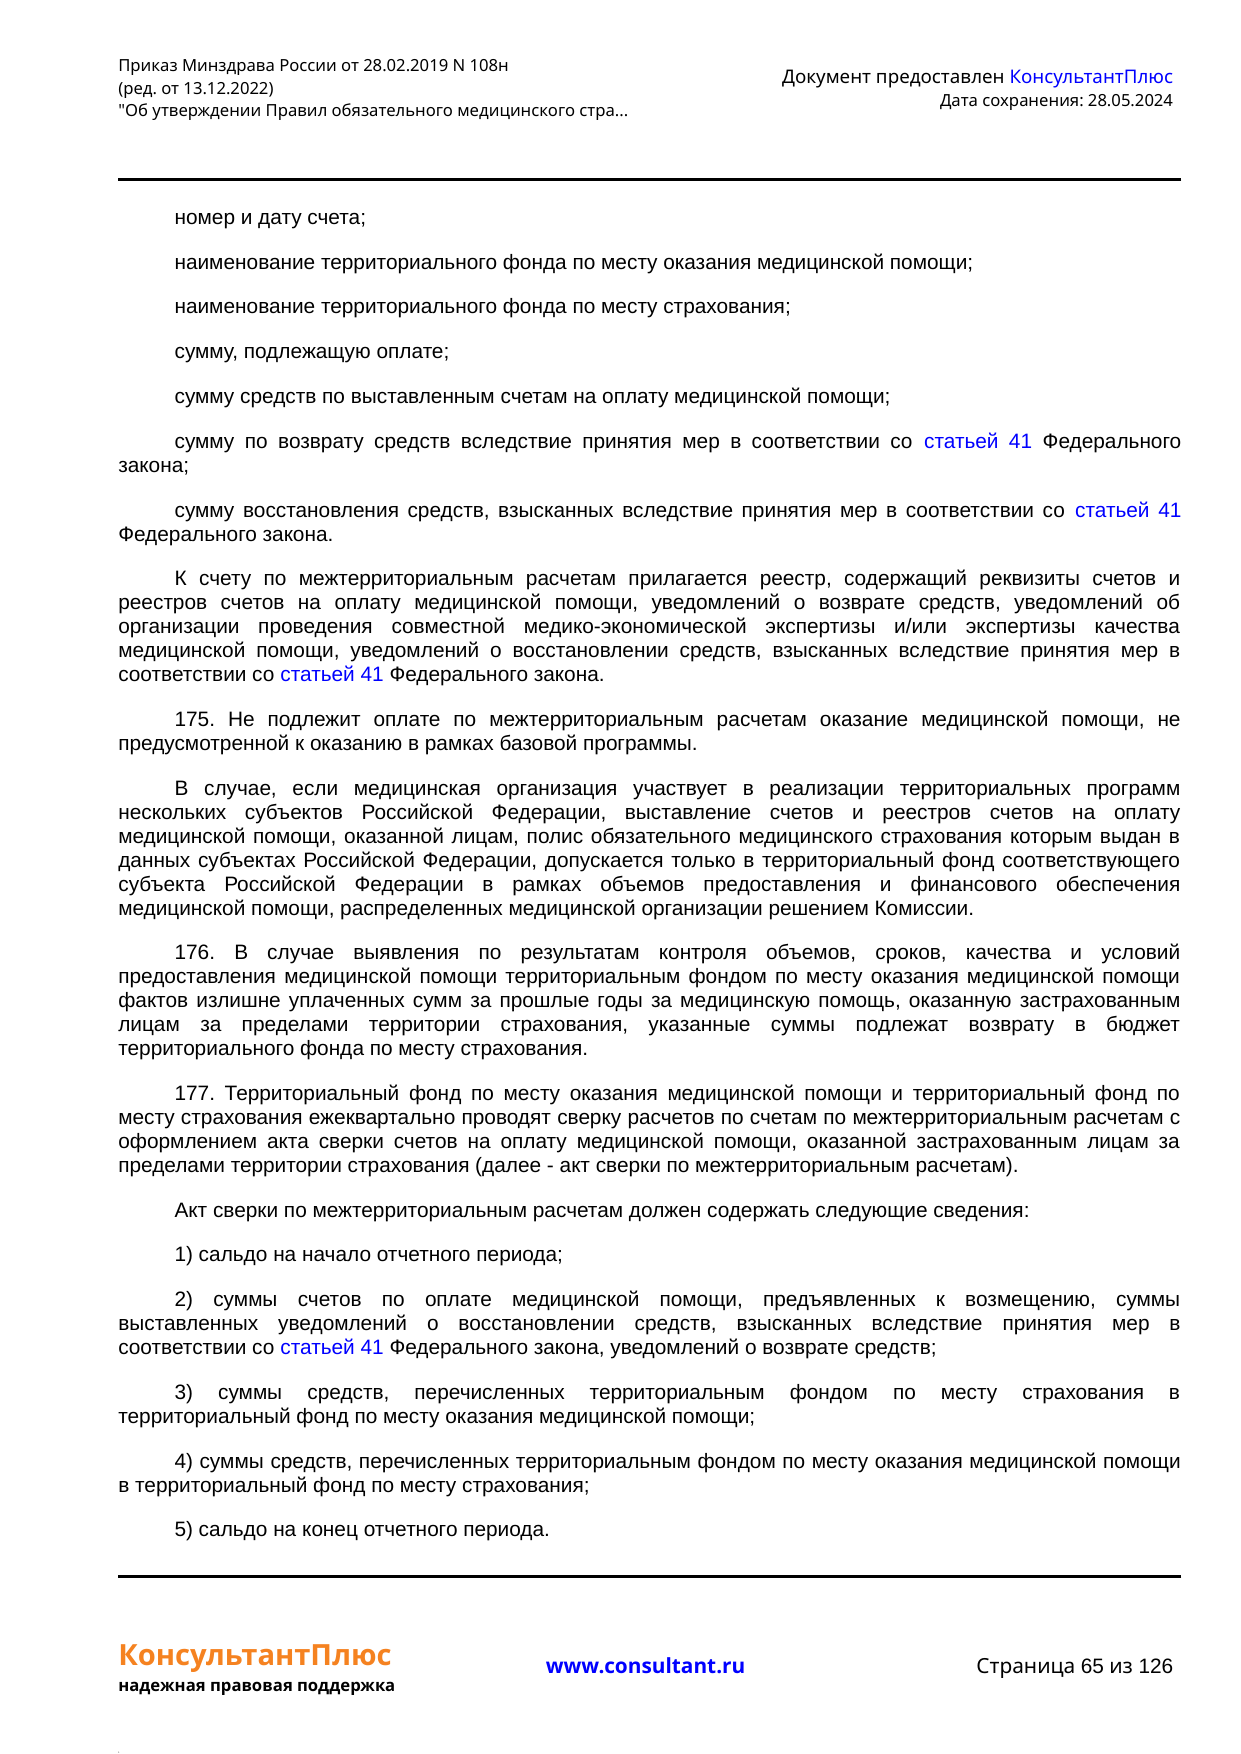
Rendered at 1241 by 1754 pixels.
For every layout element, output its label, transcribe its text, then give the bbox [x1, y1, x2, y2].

text 5) сальдо на конец отчетного периода. [118, 1517, 1181, 1541]
text 3) суммы средств, перечисленных территориальным фондом по месту страхования в территориальный фонд по месту оказания медицинской помощи; [118, 1380, 1181, 1428]
text сумму средств по выставленным счетам на оплату медицинской помощи; [118, 384, 1181, 408]
text наименование территориального фонда по месту оказания медицинской помощи; [118, 249, 1181, 273]
text номер и дату счета; [118, 205, 1181, 229]
text наименование территориального фонда по месту страхования; [118, 294, 1181, 318]
text сумму, подлежащую оплате; [118, 339, 1181, 363]
text 4) суммы средств, перечисленных территориальным фондом по месту оказания медицинской помощи в территориальный фонд по месту страхования; [118, 1448, 1181, 1496]
text 177. Территориальный фонд по месту оказания медицинской помощи и территориальный фонд по месту страхования ежеквартально проводят сверку расчетов по счетам по межтерриториальным расчетам с оформлением акта сверки счетов на оплату медицинской помощи, оказанной застрахованным лицам за пределами территории страхования (далее - акт сверки по межтерриториальным расчетам). [118, 1081, 1181, 1177]
text Акт сверки по межтерриториальным расчетам должен содержать следующие сведения: [118, 1197, 1181, 1221]
text 1) сальдо на начало отчетного периода; [118, 1242, 1181, 1266]
text сумму по возврату средств вследствие принятия мер в соответствии со статьей 41 Федерального закона; [118, 429, 1181, 477]
text сумму восстановления средств, взысканных вследствие принятия мер в соответствии со статьей 41 Федерального закона. [118, 497, 1181, 545]
text 2) суммы счетов по оплате медицинской помощи, предъявленных к возмещению, суммы выставленных уведомлений о восстановлении средств, взысканных вследствие принятия мер в соответствии со статьей 41 Федерального закона, уведомлений о возврате средств; [118, 1287, 1181, 1359]
text 175. Не подлежит оплате по межтерриториальным расчетам оказание медицинской помощи, не предусмотренной к оказанию в рамках базовой программы. [118, 707, 1181, 755]
text 176. В случае выявления по результатам контроля объемов, сроков, качества и условий предоставления медицинской помощи территориальным фондом по месту оказания медицинской помощи фактов излишне уплаченных сумм за прошлые годы за медицинскую помощь, оказанную застрахованным лицам за пределами территории страхования, указанные суммы подлежат возврату в бюджет территориального фонда по месту страхования. [118, 940, 1181, 1060]
text К счету по межтерриториальным расчетам прилагается реестр, содержащий реквизиты счетов и реестров счетов на оплату медицинской помощи, уведомлений о возврате средств, уведомлений об организации проведения совместной медико-экономической экспертизы и/или экспертизы качества медицинской помощи, уведомлений о восстановлении средств, взысканных вследствие принятия мер в соответствии со статьей 41 Федерального закона. [118, 566, 1181, 686]
text В случае, если медицинская организация участвует в реализации территориальных программ нескольких субъектов Российской Федерации, выставление счетов и реестров счетов на оплату медицинской помощи, оказанной лицам, полис обязательного медицинского страхования которым выдан в данных субъектах Российской Федерации, допускается только в территориальный фонд соответствующего субъекта Российской Федерации в рамках объемов предоставления и финансового обеспечения медицинской помощи, распределенных медицинской организации решением Комиссии. [118, 776, 1181, 919]
